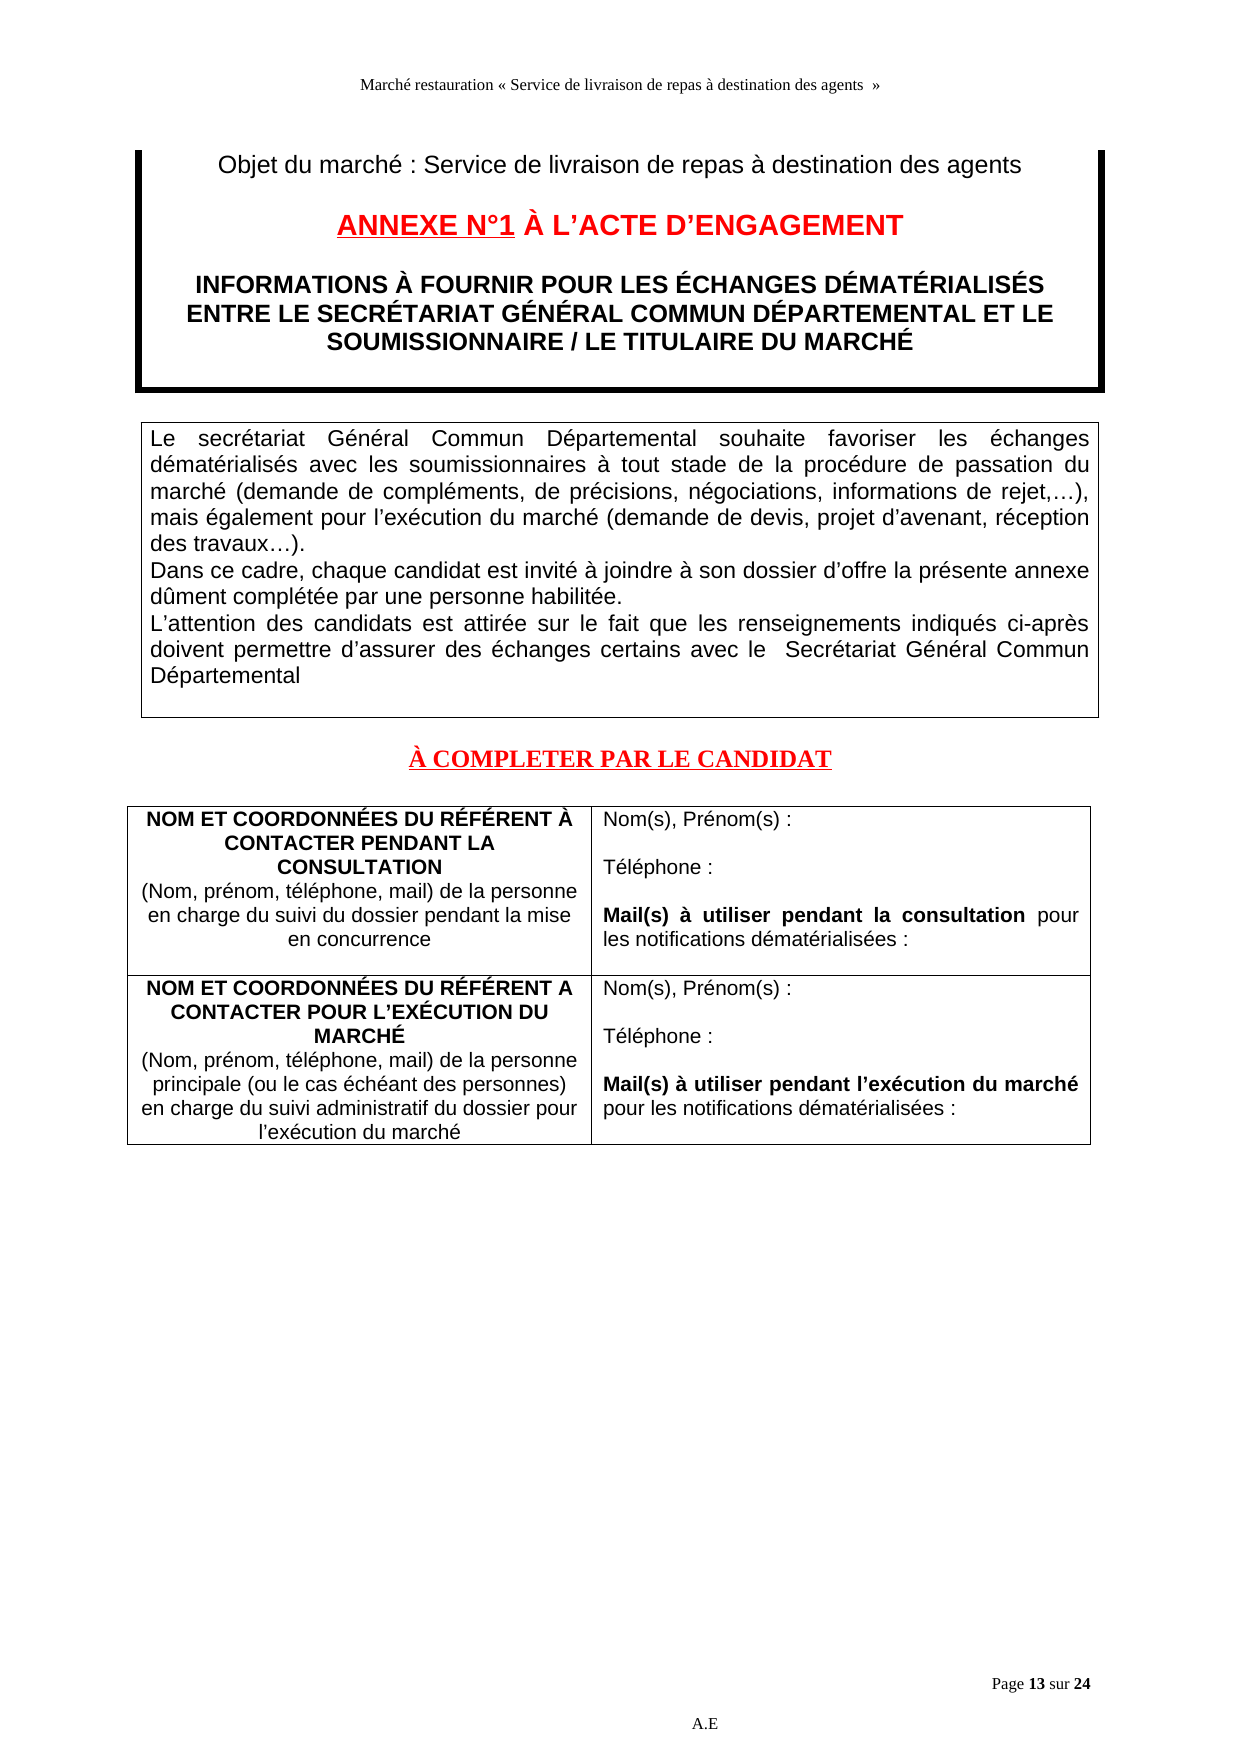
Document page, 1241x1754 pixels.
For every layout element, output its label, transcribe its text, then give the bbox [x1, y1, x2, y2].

table_header Nom(s), Prénom(s) : Téléphone : Mail(s) à utiliser pendant la consultation pour les notifications dématérialisées : [592, 807, 1090, 975]
table_header NOM ET COORDONNÉES DU RÉFÉRENT À CONTACTER PENDANT LA CONSULTATION (Nom, prénom, téléphone, mail) de la personne en charge du suivi du dossier pendant la mise en concurrence [128, 807, 591, 975]
table_cell NOM ET COORDONNÉES DU RÉFÉRENT A CONTACTER POUR L’EXÉCUTION DU MARCHÉ (Nom, prénom, téléphone, mail) de la personne principale (ou le cas échéant des personnes) en charge du suivi administratif du dossier pour l’exécution du marché [128, 976, 591, 1143]
table_cell Nom(s), Prénom(s) : Téléphone : Mail(s) à utiliser pendant l’exécution du marché pour les notifications dématérialisées : [592, 976, 1090, 1143]
text Le secrétariat Général Commun Départemental souhaite favoriser les échanges dématérialisés avec les soumissionnaires à tout stade de la procédure de passation du marché (demande de compléments, de précisions, négociations, informations de rejet,…), mais également pour l’exécution du marché (demande de devis, projet d’avenant, réception des travaux…). [142, 423, 1098, 557]
text Dans ce cadre, chaque candidat est invité à joindre à son dossier d’offre la présente annexe dûment complétée par une personne habilitée. [150, 557, 1090, 609]
text À COMPLETER PAR LE CANDIDAT [150, 744, 1090, 772]
text Objet du marché : Service de livraison de repas à destination des agents [150, 150, 1090, 179]
text ANNEXE N°1 À L’ACTE D’ENGAGEMENT [150, 207, 1090, 241]
text L’attention des candidats est attirée sur le fait que les renseignements indiqués ci-après doivent permettre d’assurer des échanges certains avec le Secrétariat Général Commun Départemental [150, 609, 1090, 688]
text INFORMATIONS À FOURNIR POUR LES ÉCHANGES DÉMATÉRIALISÉS ENTRE LE SECRÉTARIAT GÉNÉRAL COMMUN DÉPARTEMENTAL ET LE SOUMISSIONNAIRE / LE TITULAIRE DU MARCHÉ [150, 270, 1090, 356]
